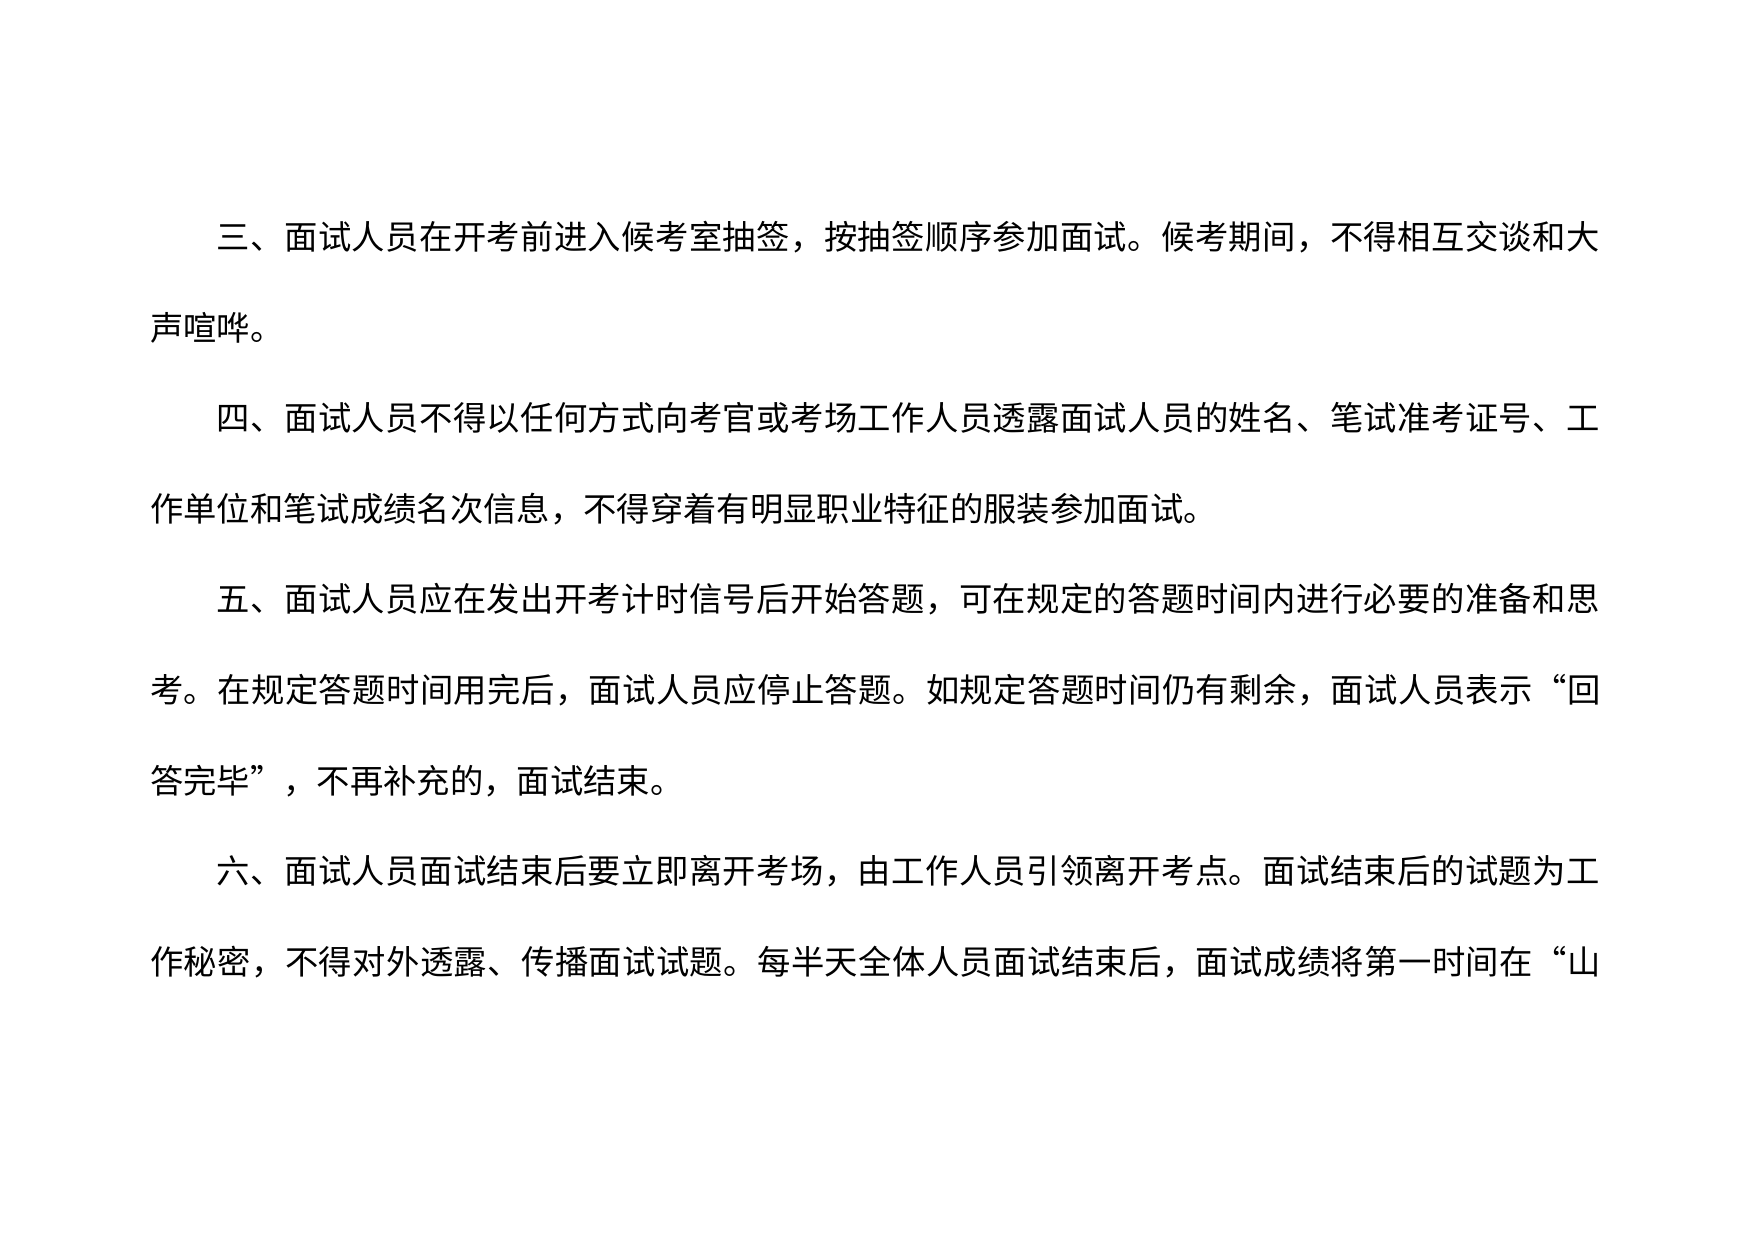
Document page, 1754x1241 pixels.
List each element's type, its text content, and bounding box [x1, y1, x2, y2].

text 三、面试人员在开考前进入候考室抽签，按抽签顺序参加面试。候考期间，不得相互交谈和大声喧哗。 [150, 189, 1604, 371]
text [150, 824, 1604, 1005]
text 四、面试人员不得以任何方式向考官或考场工作人员透露面试人员的姓名、笔试准考证号、工作单位和笔试成绩名次信息，不得穿着有明显职业特征的服装参加面试。 [150, 371, 1604, 552]
text 五、面试人员应在发出开考计时信号后开始答题，可在规定的答题时间内进行必要的准备和思考。在规定答题时间用完后，面试人员应停止答题。如规定答题时间仍有剩余，面试人员表示“回答完毕”，不再补充的，面试结束。 [150, 552, 1604, 824]
